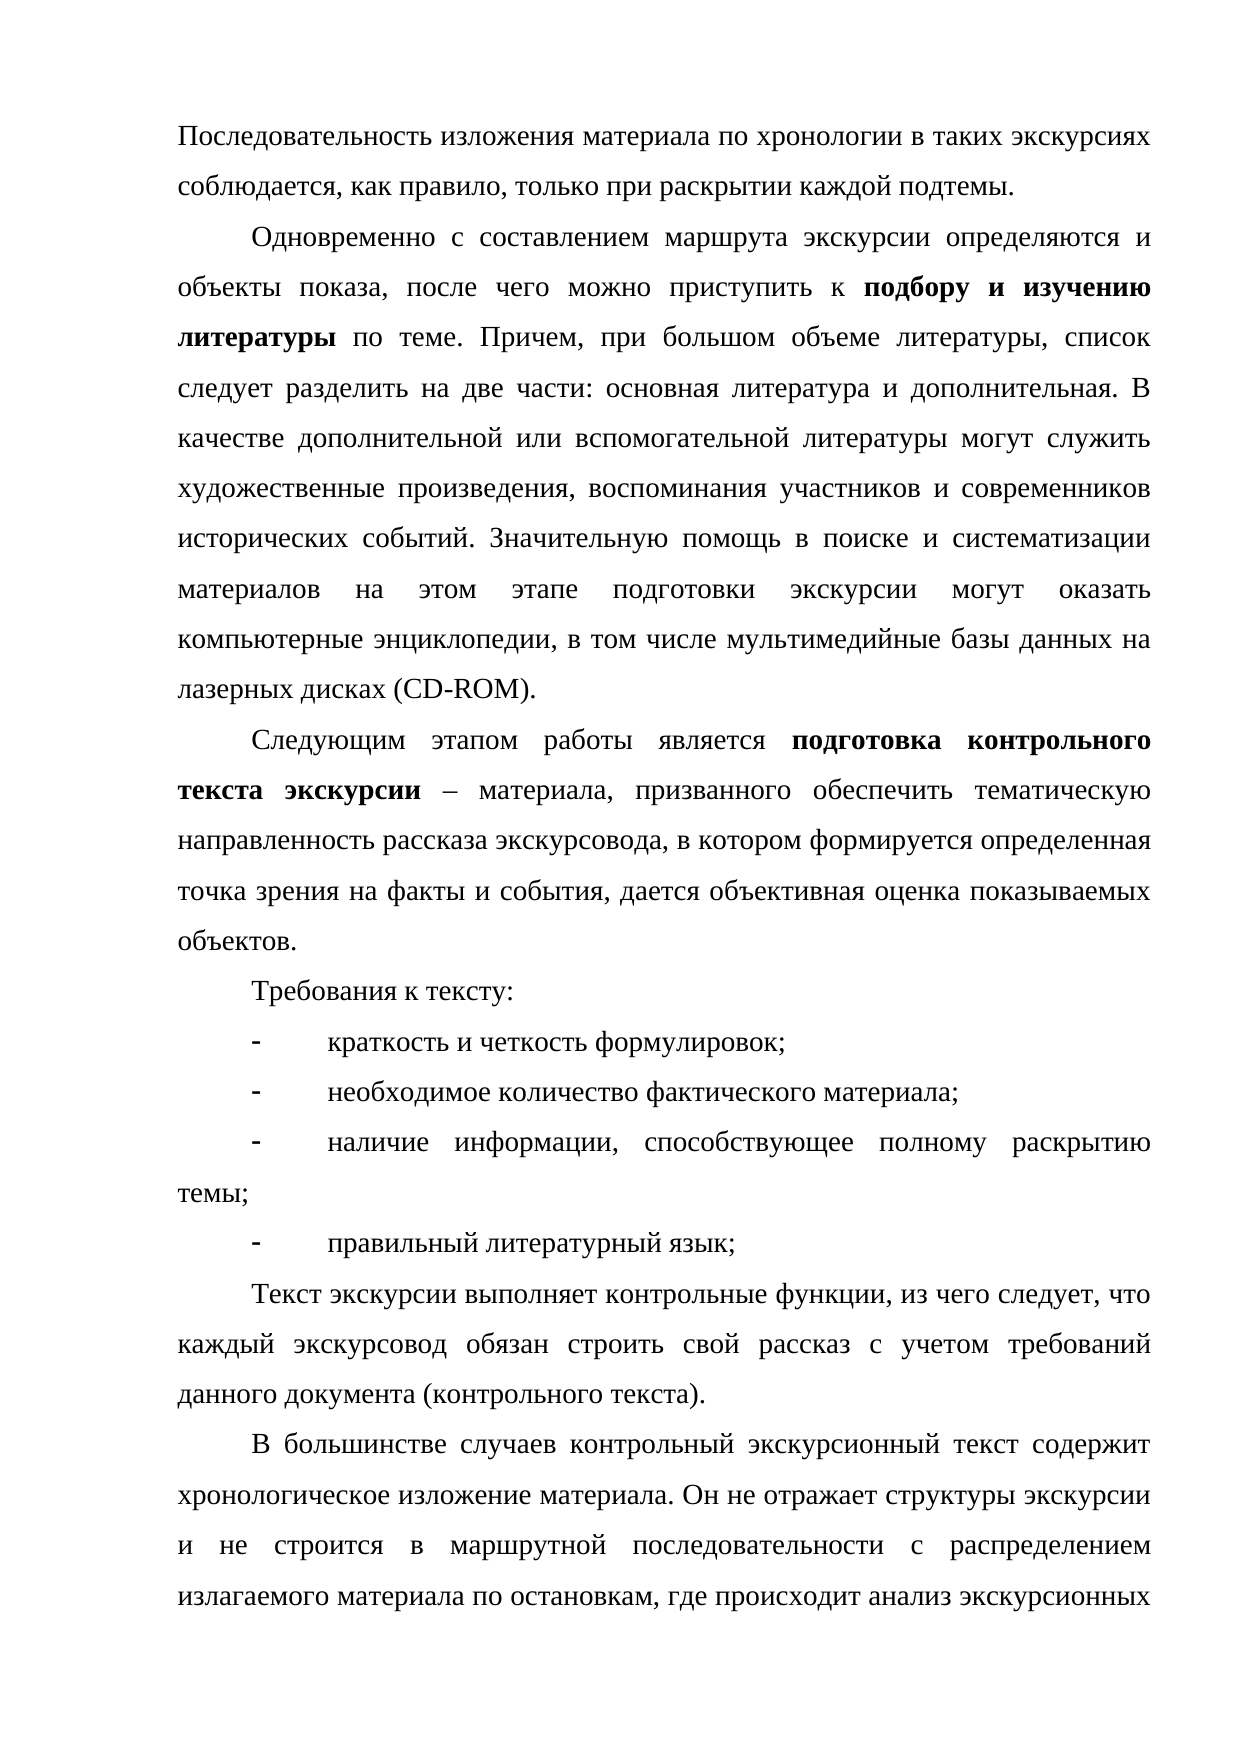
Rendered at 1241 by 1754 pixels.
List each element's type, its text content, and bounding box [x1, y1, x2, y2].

text Текст экскурсии выполняет контрольные функции, из чего следует, что каждый экскурсовод обязан строить свой рассказ с учетом требований данного документа (контрольного текста). [177, 1276, 1152, 1410]
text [177, 1427, 1152, 1611]
text Требования к тексту: [177, 973, 1152, 1007]
text Одновременно с составлением маршрута экскурсии определяются и объекты показа, после чего можно приступить к подбору и изучению литературы по теме. Причем, при большом объеме литературы, список следует разделить на две части: основная литература и дополнительная. В качестве дополнительной или вспомогательной литературы могут служить художественные произведения, воспоминания участников и современников исторических событий. Значительную помощь в поиске и систематизации материалов на этом этапе подготовки экскурсии могут оказать компьютерные энциклопедии, в том числе мультимедийные базы данных на лазерных дисках (CD-ROM). [177, 219, 1152, 705]
list краткость и четкость формулировок; [177, 1024, 1152, 1057]
text Следующим этапом работы является подготовка контрольного текста экскурсии – материала, призванного обеспечить тематическую направленность рассказа экскурсовода, в котором формируется определенная точка зрения на факты и события, дается объективная оценка показываемых объектов. [177, 722, 1152, 957]
list наличие информации, способствующее полному раскрытию темы; [177, 1124, 1152, 1208]
list правильный литературный язык; [177, 1225, 1152, 1259]
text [177, 118, 1152, 202]
list необходимое количество фактического материала; [177, 1074, 1152, 1108]
